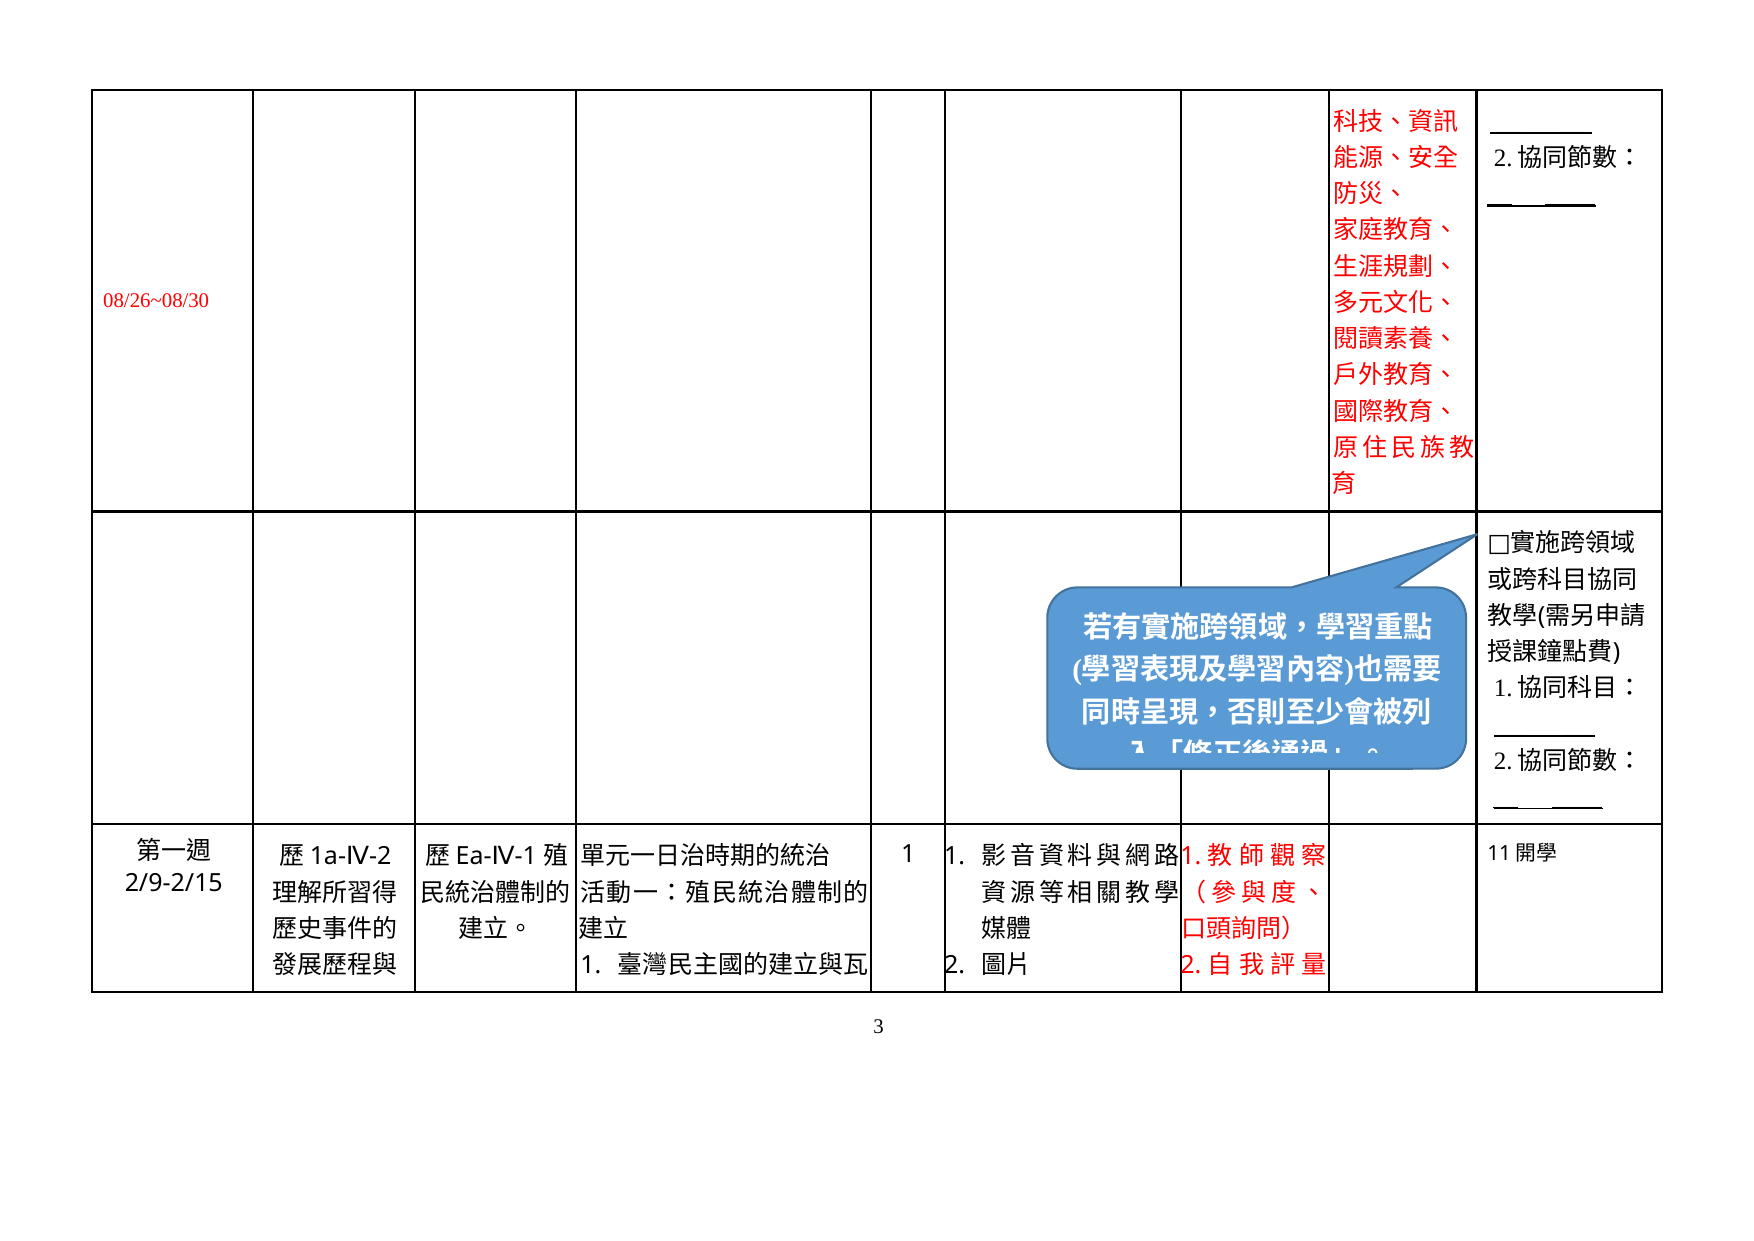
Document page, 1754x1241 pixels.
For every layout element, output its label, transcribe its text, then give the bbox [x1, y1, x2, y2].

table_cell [577, 825, 870, 991]
table_cell [1182, 513, 1328, 586]
table_cell [1182, 770, 1328, 823]
table_cell [93, 513, 252, 823]
table_cell 11開學 [1478, 825, 1661, 991]
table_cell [1182, 825, 1328, 991]
table_cell 第一週 2/9-2/15 [93, 825, 252, 991]
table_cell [1182, 91, 1328, 510]
table_cell [946, 91, 1180, 510]
table_cell [1330, 538, 1475, 823]
table_cell 歷Ea-Ⅳ-1 殖民統治體制的建立。 [416, 825, 575, 991]
table_cell [1330, 513, 1475, 575]
table_cell [416, 513, 575, 823]
table_cell □實施跨領域或跨科目協同教學(需另申請授課鐘點費) 協同科目： ＿ ＿ 協同節數： ＿ ＿＿ [1478, 513, 1661, 823]
table_cell [254, 513, 414, 823]
table_cell [254, 91, 414, 510]
table_cell [946, 513, 1180, 823]
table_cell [1478, 91, 1661, 510]
table_cell 1 [872, 825, 944, 991]
table_cell [872, 91, 944, 510]
table_cell [1330, 825, 1475, 991]
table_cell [93, 91, 252, 510]
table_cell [946, 825, 1180, 991]
table_cell [872, 513, 944, 823]
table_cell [1330, 91, 1475, 510]
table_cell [577, 91, 870, 510]
table_cell [416, 91, 575, 510]
table_cell [577, 513, 870, 823]
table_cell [254, 825, 414, 991]
